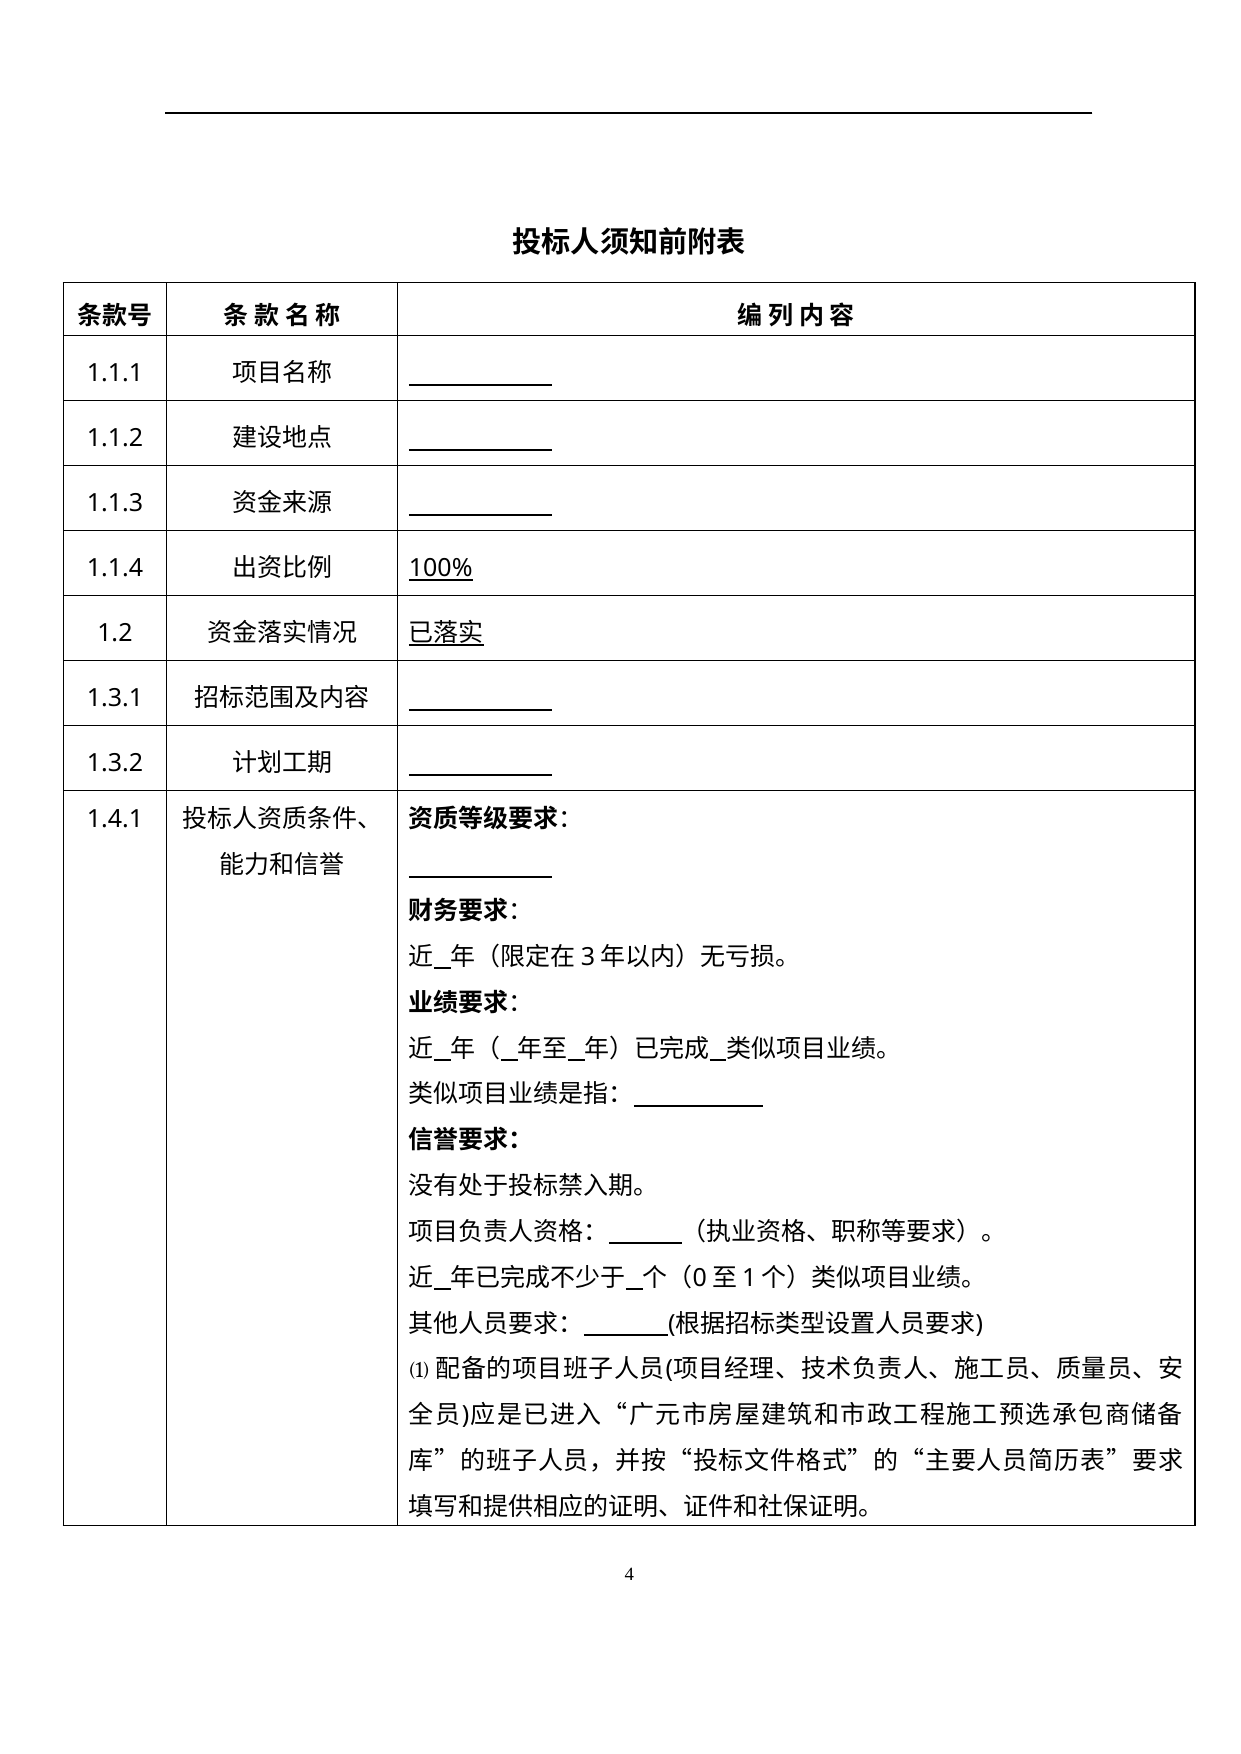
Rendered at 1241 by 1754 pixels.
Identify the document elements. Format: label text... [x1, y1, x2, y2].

table_cell 资金落实情况 [167, 596, 397, 660]
table_cell 投标人资质条件、能力和信誉 [167, 791, 397, 1524]
table_cell 1.2 [64, 596, 166, 660]
table_cell [398, 466, 1194, 530]
table_header 条款号 [64, 283, 166, 335]
table_cell 1.1.3 [64, 466, 166, 530]
table_cell 项目名称 [167, 336, 397, 400]
table_cell 1.3.2 [64, 726, 166, 790]
table_cell [398, 661, 1194, 725]
table_cell 资金来源 [167, 466, 397, 530]
table_cell 1.3.1 [64, 661, 166, 725]
table_cell 已落实 [398, 596, 1194, 660]
table_cell 100% [398, 531, 1194, 595]
table_cell 1.4.1 [64, 791, 166, 1524]
table_cell 招标范围及内容 [167, 661, 397, 725]
table_cell 1.1.2 [64, 401, 166, 465]
table_cell 1.1.1 [64, 336, 166, 400]
table_cell [398, 401, 1194, 465]
table_cell [398, 726, 1194, 790]
table_header 编 列 内 容 [398, 283, 1194, 335]
table_cell [398, 336, 1194, 400]
table_cell 1.1.4 [64, 531, 166, 595]
subtitle 投标人须知前附表 [165, 218, 1092, 261]
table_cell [398, 791, 1194, 1524]
table_header 条 款 名 称 [167, 283, 397, 335]
table_cell 计划工期 [167, 726, 397, 790]
table_cell 建设地点 [167, 401, 397, 465]
table_cell 出资比例 [167, 531, 397, 595]
